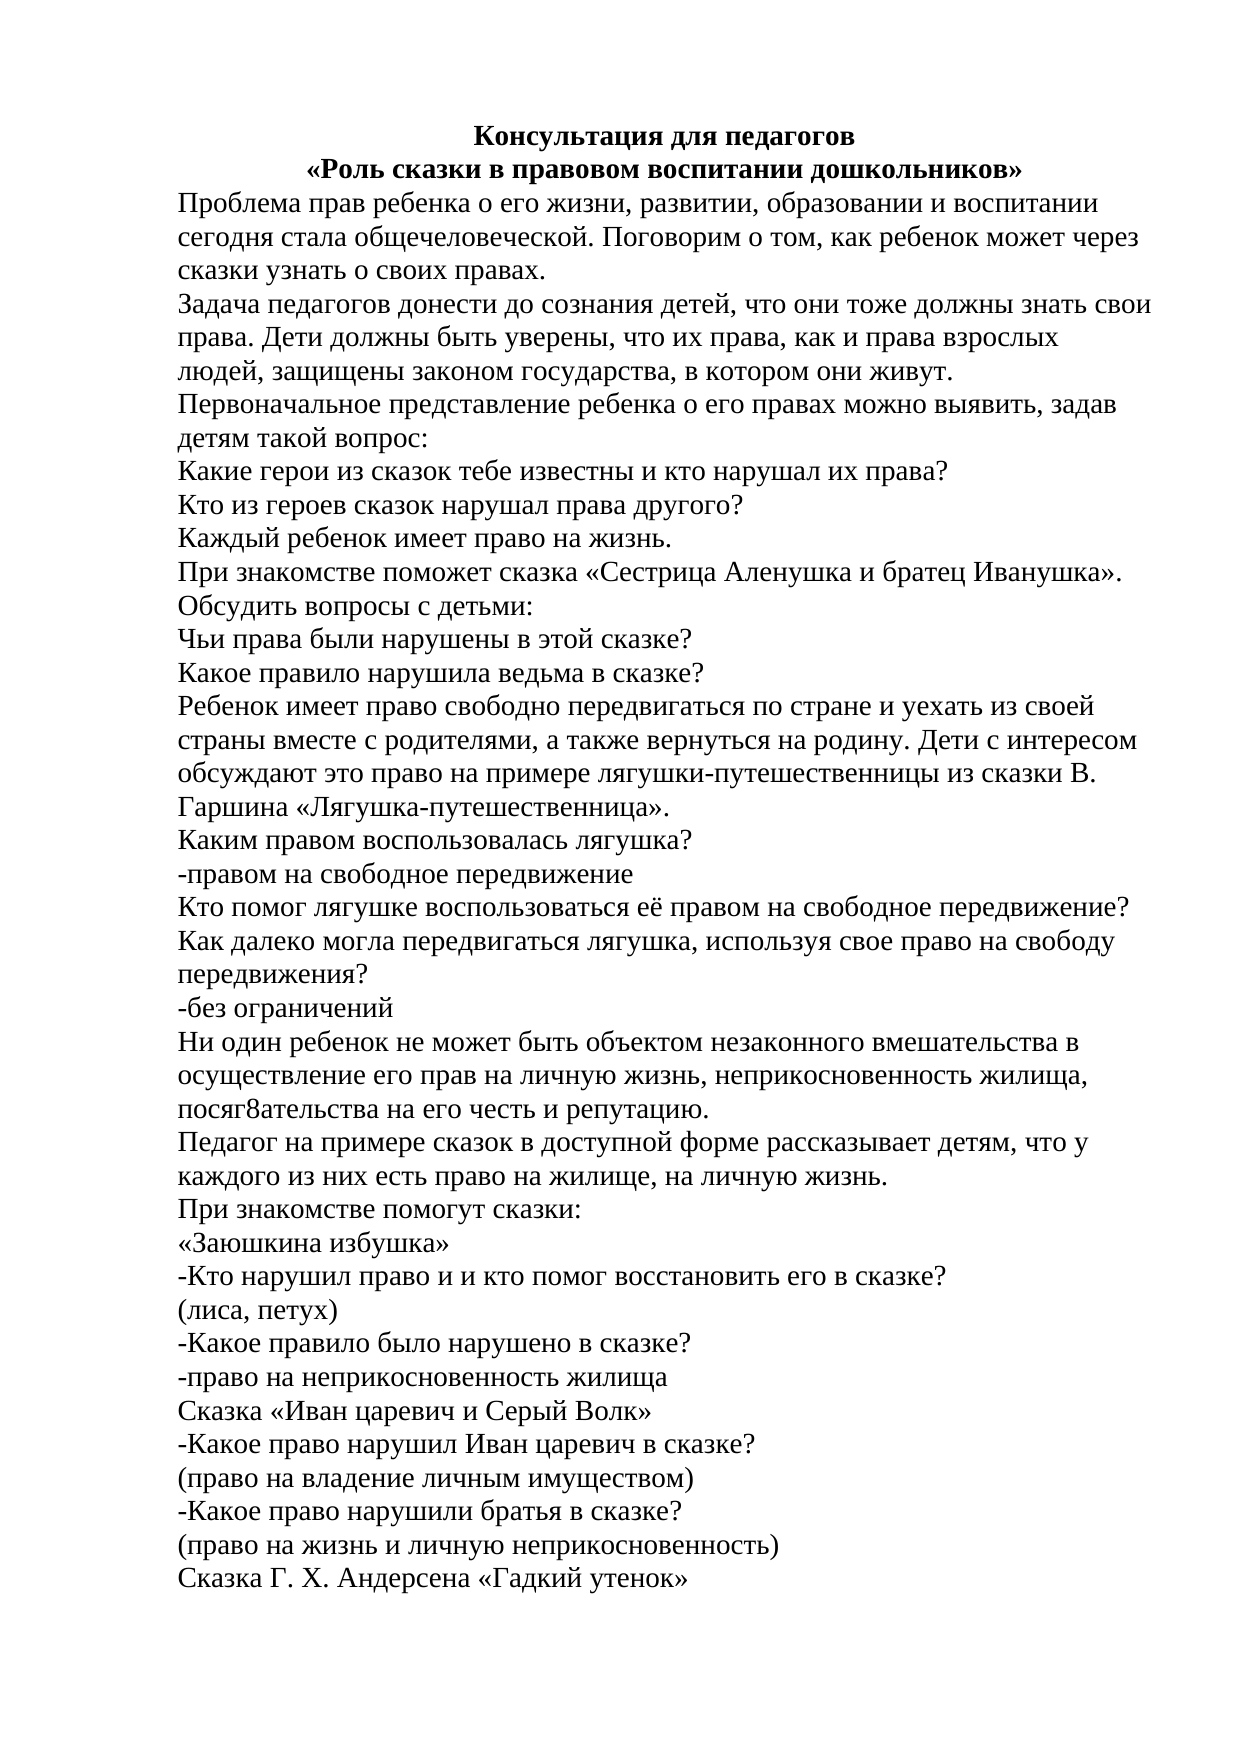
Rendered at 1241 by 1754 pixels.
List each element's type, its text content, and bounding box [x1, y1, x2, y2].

text -право на неприкосновенность жилища [177, 1359, 1152, 1393]
text Кто из героев сказок нарушал права другого? [177, 487, 1152, 521]
text Какое правило нарушила ведьма в сказке? [177, 655, 1152, 688]
text «Роль сказки в правовом воспитании дошкольников» [177, 152, 1152, 185]
text -Кто нарушил право и и кто помог восстановить его в сказке? [177, 1258, 1152, 1292]
text Первоначальное представление ребенка о его правах можно выявить, задав детям такой вопрос: [177, 386, 1152, 453]
text -без ограничений [177, 990, 1152, 1024]
text При знакомстве поможет сказка «Сестрица Аленушка и братец Иванушка». [177, 554, 1152, 588]
text Сказка «Иван царевич и Серый Волк» [177, 1393, 1152, 1426]
text (право на жизнь и личную неприкосновенность) [177, 1527, 1152, 1560]
text Каждый ребенок имеет право на жизнь. [177, 521, 1152, 554]
text Обсудить вопросы с детьми: [177, 588, 1152, 621]
text -Какое правило было нарушено в сказке? [177, 1326, 1152, 1359]
text Как далеко могла передвигаться лягушка, используя свое право на свободу передвижения? [177, 923, 1152, 990]
text «Заюшкина избушка» [177, 1225, 1152, 1258]
text При знакомстве помогут сказки: [177, 1191, 1152, 1225]
text -правом на свободное передвижение [177, 856, 1152, 889]
text Педагог на примере сказок в доступной форме рассказывает детям, что у каждого из них есть право на жилище, на личную жизнь. [177, 1124, 1152, 1191]
text Чьи права были нарушены в этой сказке? [177, 621, 1152, 655]
text Проблема прав ребенка о его жизни, развитии, образовании и воспитании сегодня стала общечеловеческой. Поговорим о том, как ребенок может через сказки узнать о своих правах. [177, 185, 1152, 286]
text -Какое право нарушил Иван царевич в сказке? [177, 1426, 1152, 1460]
text Ребенок имеет право свободно передвигаться по стране и уехать из своей страны вместе с родителями, а также вернуться на родину. Дети с интересом обсуждают это право на примере лягушки-путешественницы из сказки В. Гаршина «Лягушка-путешественница». [177, 688, 1152, 822]
text (лиса, петух) [177, 1292, 1152, 1326]
text Кто помог лягушке воспользоваться её правом на свободное передвижение? [177, 889, 1152, 923]
text Какие герои из сказок тебе известны и кто нарушал их права? [177, 453, 1152, 487]
text Сказка Г. Х. Андерсена «Гадкий утенок» [177, 1560, 1152, 1594]
text Консультация для педагогов [177, 118, 1152, 152]
text -Какое право нарушили братья в сказке? [177, 1493, 1152, 1527]
text Задача педагогов донести до сознания детей, что они тоже должны знать свои права. Дети должны быть уверены, что их права, как и права взрослых людей, защищены законом государства, в котором они живут. [177, 286, 1152, 386]
text Ни один ребенок не может быть объектом незаконного вмешательства в осуществление его прав на личную жизнь, неприкосновенность жилища, посяг8ательства на его честь и репутацию. [177, 1024, 1152, 1124]
text (право на владение личным имуществом) [177, 1460, 1152, 1493]
text Каким правом воспользовалась лягушка? [177, 822, 1152, 856]
